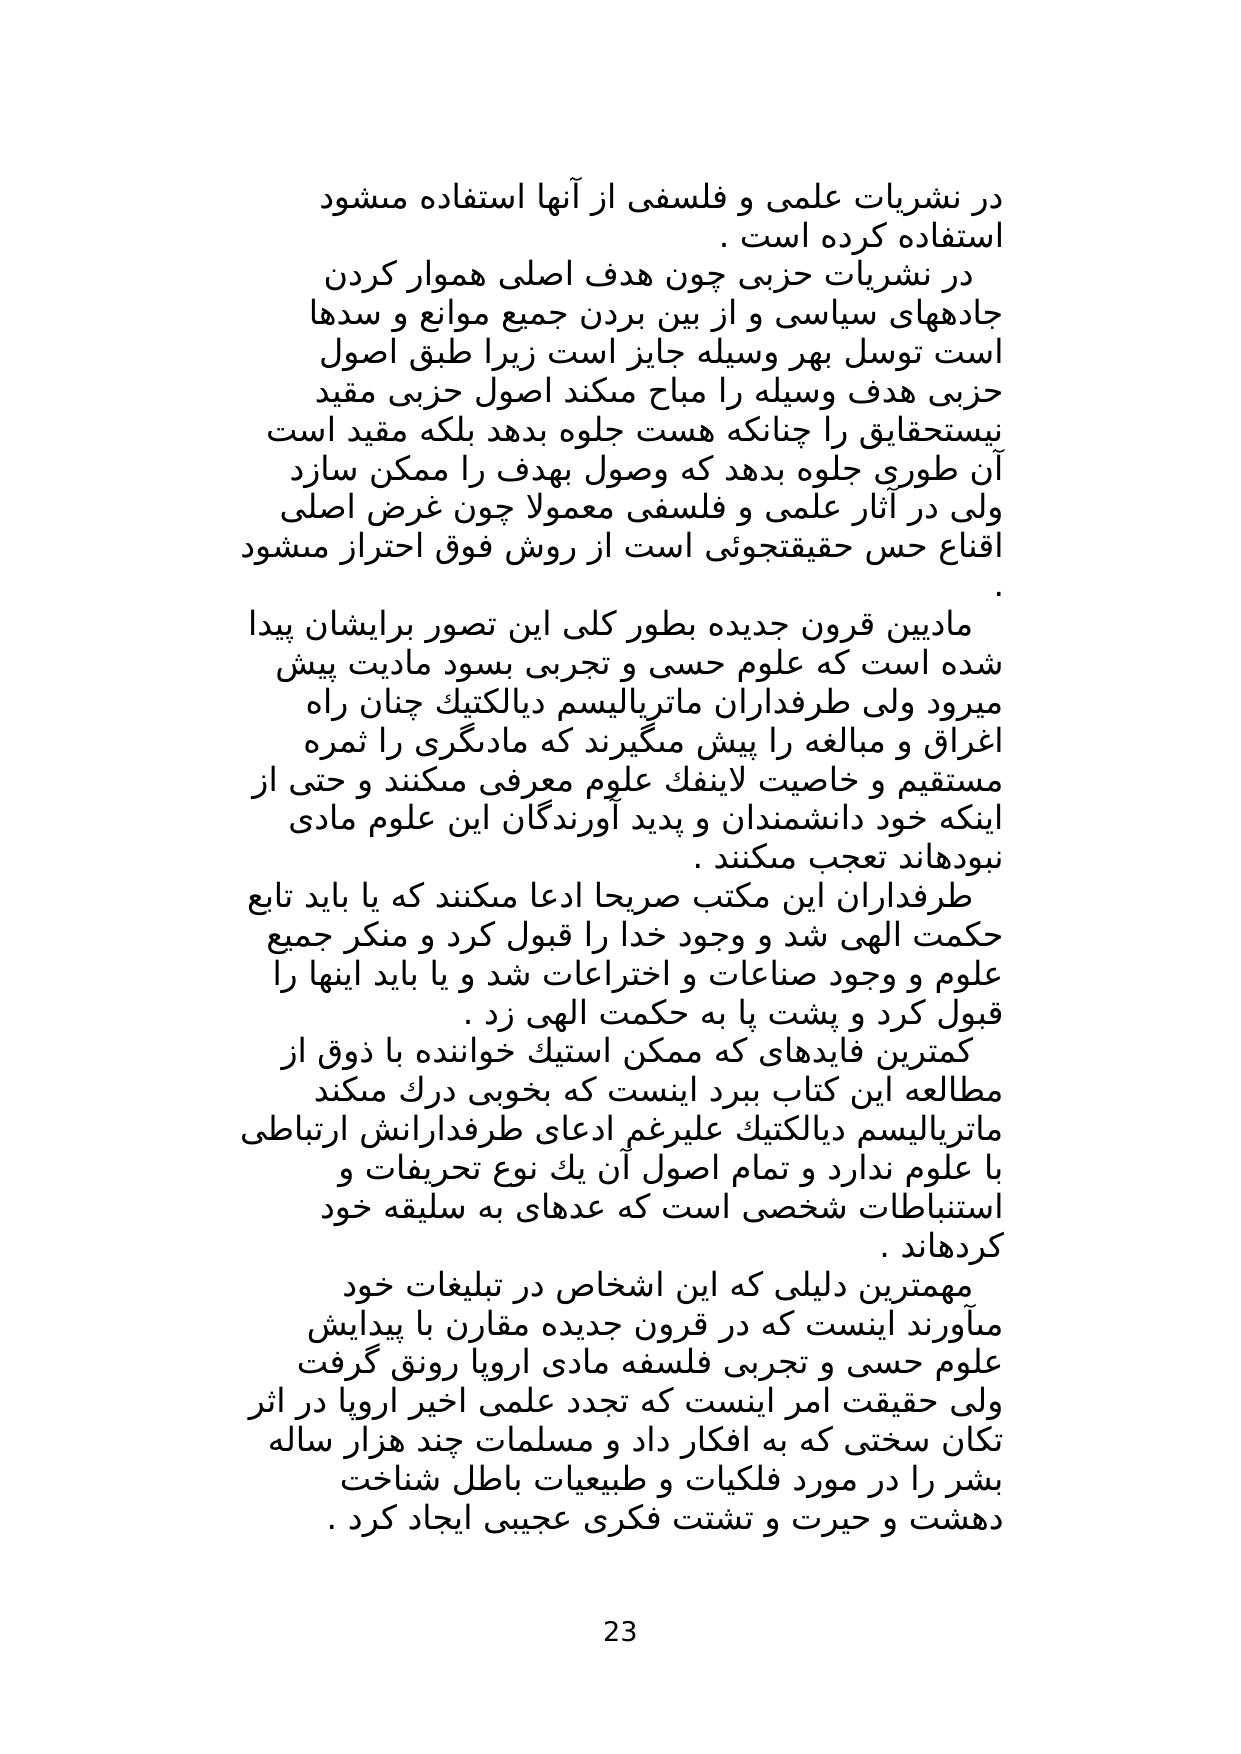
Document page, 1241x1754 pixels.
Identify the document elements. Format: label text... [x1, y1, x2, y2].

text كمترين فايده‏اى كه ممكن است‏يك خواننده با ذوق از مطالعه اين كتاب ببرد اينست كه بخوبى درك مى‏كند ماترياليسم ديالكتيك عليرغم ادعاى طرفدارانش ارتباطى با علوم ندارد و تمام اصول آن يك نوع تحريفات و استنباطات شخصى است كه عده‏اى به سليقه خود كرده‏اند . [236, 1032, 1004, 1265]
text ماديين قرون جديده بطور كلى اين تصور برايشان پيدا شده است كه علوم حسى و تجربى بسود ماديت پيش ميرود ولى طرفداران ماترياليسم ديالكتيك چنان راه اغراق و مبالغه را پيش مى‏گيرند كه مادى‏گرى را ثمره مستقيم و خاصيت لاينفك علوم معرفى مى‏كنند و حتى از اينكه خود دانشمندان و پديد آورندگان اين علوم مادى نبوده‏اند تعجب مى‏كنند . [236, 604, 1004, 877]
text طرفداران اين مكتب صريحا ادعا مى‏كنند كه يا بايد تابع حكمت الهى شد و وجود خدا را قبول كرد و منكر جميع علوم و وجود صناعات و اختراعات شد و يا بايد اينها را قبول كرد و پشت پا به حكمت الهى زد . [236, 877, 1004, 1032]
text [236, 177, 1004, 255]
text در نشريات حزبى چون هدف اصلى هموار كردن جاده‏هاى سياسى و از بين بردن جميع موانع و سدها است توسل بهر وسيله جايز است زيرا طبق اصول حزبى هدف وسيله را مباح مى‏كند اصول حزبى مقيد نيست‏حقايق را چنانكه هست جلوه بدهد بلكه مقيد است آن طورى جلوه بدهد كه وصول بهدف را ممكن سازد ولى در آثار علمى و فلسفى معمولا چون غرض اصلى اقناع حس حقيقت‏جوئى است از روش فوق احتراز مى‏شود . [236, 255, 1004, 604]
text مهمترين دليلى كه اين اشخاص در تبليغات خود مى‏آورند اينست كه در قرون جديده مقارن با پيدايش علوم حسى و تجربى فلسفه مادى اروپا رونق گرفت ولى حقيقت امر اينست كه تجدد علمى اخير اروپا در اثر تكان سختى كه به افكار داد و مسلمات چند هزار ساله بشر را در مورد فلكيات و طبيعيات باطل شناخت دهشت و حيرت و تشتت فكرى عجيبى ايجاد كرد . [236, 1265, 1004, 1537]
